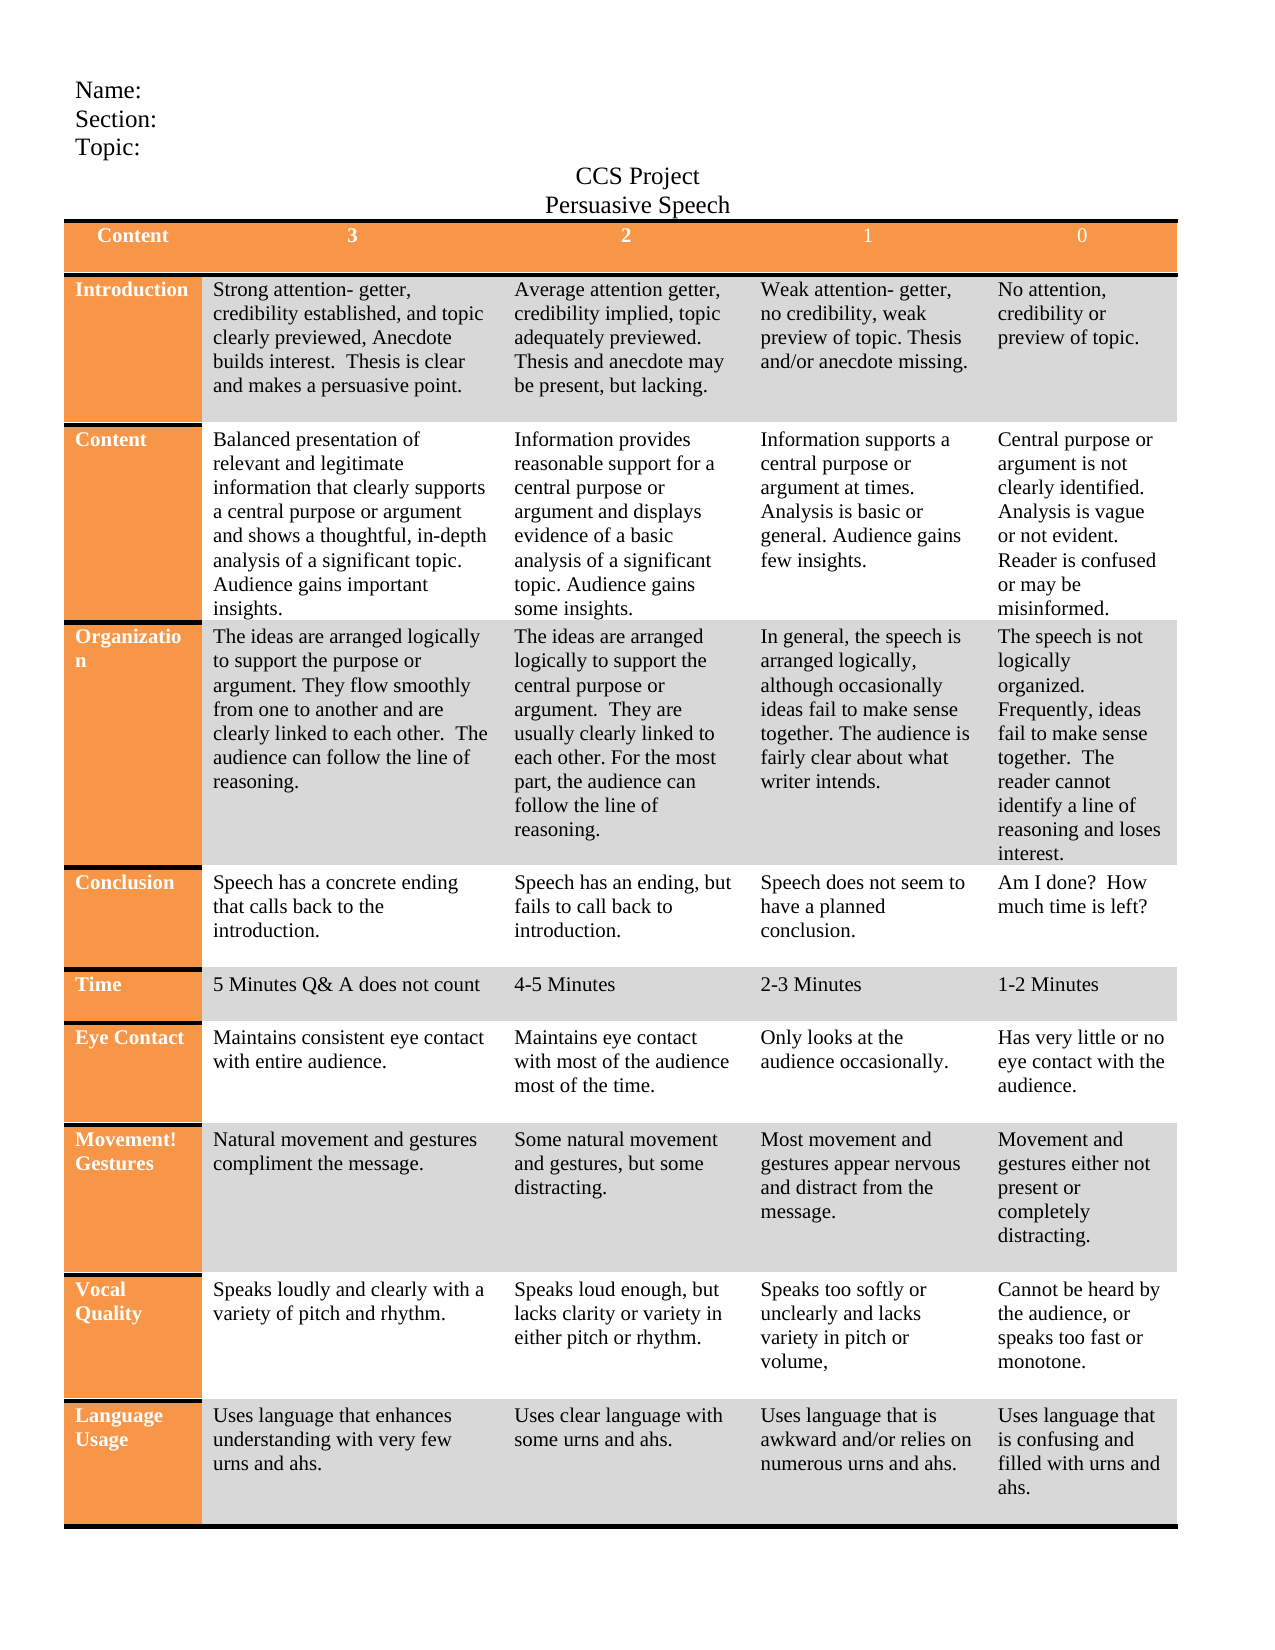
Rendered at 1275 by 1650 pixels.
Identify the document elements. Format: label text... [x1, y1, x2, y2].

table_cell The ideas are arranged logically to support the central purpose or argument. They are usually clearly linked to each other. For the most part, the audience can follow the line of reasoning. [503, 620, 749, 865]
table_cell Speech does not seem to have a planned conclusion. [749, 865, 986, 967]
table_cell Uses language that is awkward and/or relies on numerous urns and ahs. [749, 1399, 986, 1524]
table_cell Cannot be heard by the audience, or speaks too fast or monotone. [986, 1273, 1177, 1398]
table_cell Vocal Quality [64, 1277, 202, 1398]
table_header Content [64, 223, 202, 272]
table_cell The ideas are arranged logically to support the purpose or argument. They flow smoothly from one to another and are clearly linked to each other. The audience can follow the line of reasoning. [202, 620, 503, 865]
table_header 3 [202, 223, 503, 272]
table_cell Language Usage [64, 1403, 202, 1524]
table_cell Speech has an ending, but fails to call back to introduction. [503, 865, 749, 967]
table_cell The speech is not logically organized. Frequently, ideas fail to make sense together. The reader cannot identify a line of reasoning and loses interest. [986, 620, 1177, 865]
table_header 2 [503, 223, 749, 272]
table_cell 4-5 Minutes [503, 967, 749, 1021]
table_cell Am I done? How much time is left? [986, 865, 1177, 967]
table_cell Maintains consistent eye contact with entire audience. [202, 1021, 503, 1122]
table_cell Information provides reasonable support for a central purpose or argument and displays evidence of a basic analysis of a significant topic. Audience gains some insights. [503, 423, 749, 620]
table_cell Balanced presentation of relevant and legitimate information that clearly supports a central purpose or argument and shows a thoughtful, in-depth analysis of a significant topic. Audience gains important insights. [202, 423, 503, 620]
table_cell In general, the speech is arranged logically, although occasionally ideas fail to make sense together. The audience is fairly clear about what writer intends. [749, 620, 986, 865]
table_cell Speaks too softly or unclearly and lacks variety in pitch or volume, [749, 1273, 986, 1398]
table_cell Speaks loudly and clearly with a variety of pitch and rhythm. [202, 1273, 503, 1398]
table_cell Movement! Gestures [64, 1127, 202, 1272]
table_cell Some natural movement and gestures, but some distracting. [503, 1123, 749, 1272]
table_cell Most movement and gestures appear nervous and distract from the message. [749, 1123, 986, 1272]
table_cell Conclusion [64, 870, 202, 967]
table_cell Has very little or no eye contact with the audience. [986, 1021, 1177, 1122]
table_cell Uses language that is confusing and filled with urns and ahs. [986, 1399, 1177, 1524]
table_cell Time [64, 972, 202, 1021]
table_cell Information supports a central purpose or argument at times. Analysis is basic or general. Audience gains few insights. [749, 423, 986, 620]
table_cell Uses language that enhances understanding with very few urns and ahs. [202, 1399, 503, 1524]
table_cell 1-2 Minutes [986, 967, 1177, 1021]
table_cell Introduction [64, 277, 202, 422]
table_cell 5 Minutes Q& A does not count [202, 967, 503, 1021]
table_cell Strong attention- getter, credibility established, and topic clearly previewed, Anecdote builds interest. Thesis is clear and makes a persuasive point. [202, 277, 503, 422]
table_header 1 [749, 223, 986, 272]
table_cell No attention, credibility or preview of topic. [986, 277, 1177, 422]
table_cell Maintains eye contact with most of the audience most of the time. [503, 1021, 749, 1122]
table_cell Content [64, 427, 202, 620]
table_cell Movement and gestures either not present or completely distracting. [986, 1123, 1177, 1272]
table_header 0 [986, 223, 1177, 272]
table_cell Central purpose or argument is not clearly identified. Analysis is vague or not evident. Reader is confused or may be misinformed. [986, 423, 1177, 620]
table_cell Natural movement and gestures compliment the message. [202, 1123, 503, 1272]
table_cell Speech has a concrete ending that calls back to the introduction. [202, 865, 503, 967]
table_cell Only looks at the audience occasionally. [749, 1021, 986, 1122]
table_cell Average attention getter, credibility implied, topic adequately previewed. Thesis and anecdote may be present, but lacking. [503, 277, 749, 422]
table_cell Uses clear language with some urns and ahs. [503, 1399, 749, 1524]
table_cell Weak attention- getter, no credibility, weak preview of topic. Thesis and/or anecdote missing. [749, 277, 986, 422]
table_cell Eye Contact [64, 1025, 202, 1122]
table_cell Speaks loud enough, but lacks clarity or variety in either pitch or rhythm. [503, 1273, 749, 1398]
table_cell 2-3 Minutes [749, 967, 986, 1021]
table_cell Organization [64, 625, 202, 865]
